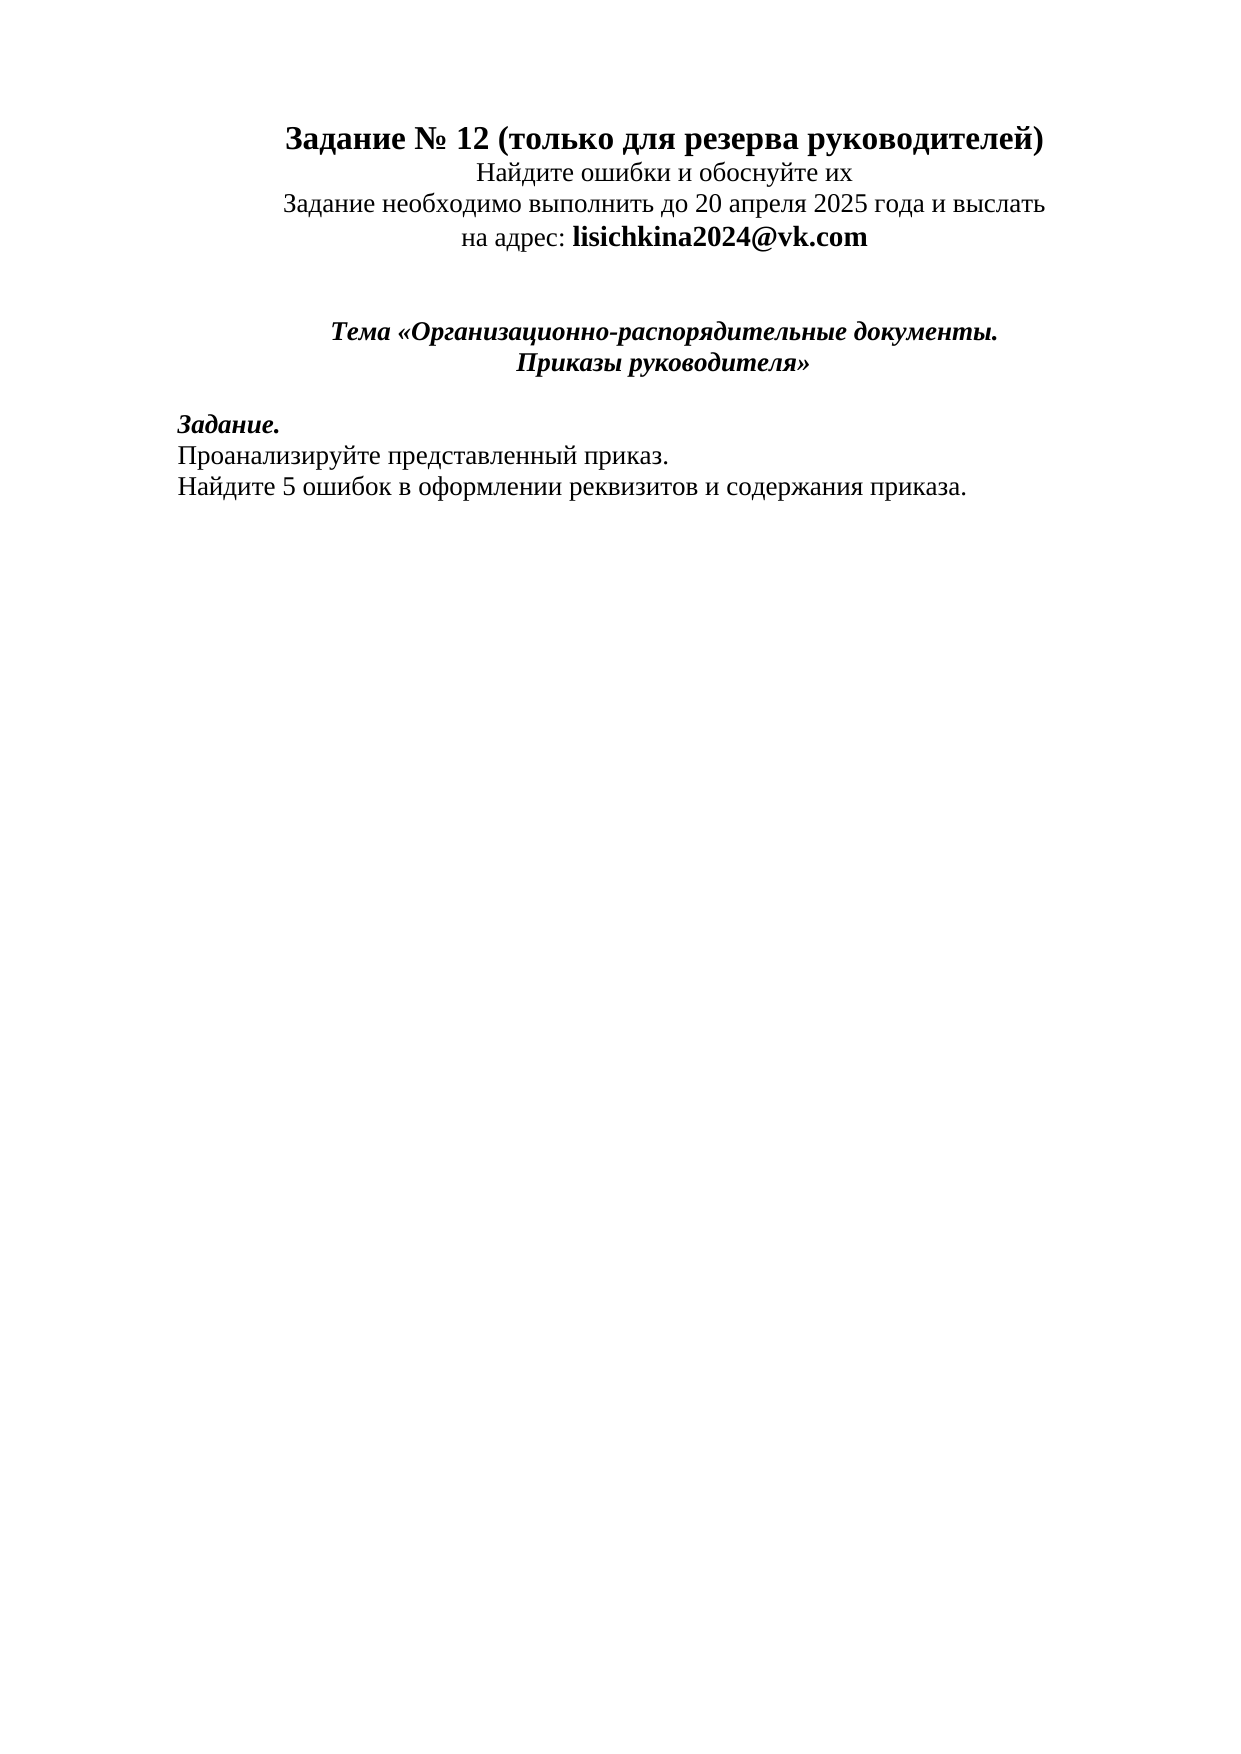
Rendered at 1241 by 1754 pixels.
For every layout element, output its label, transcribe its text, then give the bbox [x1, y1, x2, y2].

text Проанализируйте представленный приказ. [177, 439, 1152, 470]
text Приказы руководителя» [177, 346, 1152, 377]
text Найдите ошибки и обоснуйте их [177, 156, 1152, 188]
text Задание № 12 (только для резерва руководителей) [177, 118, 1152, 156]
text Задание необходимо выполнить до 20 апреля 2025 года и выслать [177, 188, 1152, 219]
text Задание. [177, 408, 1152, 439]
text Тема «Организационно-распорядительные документы. [177, 314, 1152, 346]
text на адрес: lisichkina2024@vk.com [177, 219, 1152, 252]
text Найдите 5 ошибок в оформлении реквизитов и содержания приказа. [177, 470, 1152, 501]
